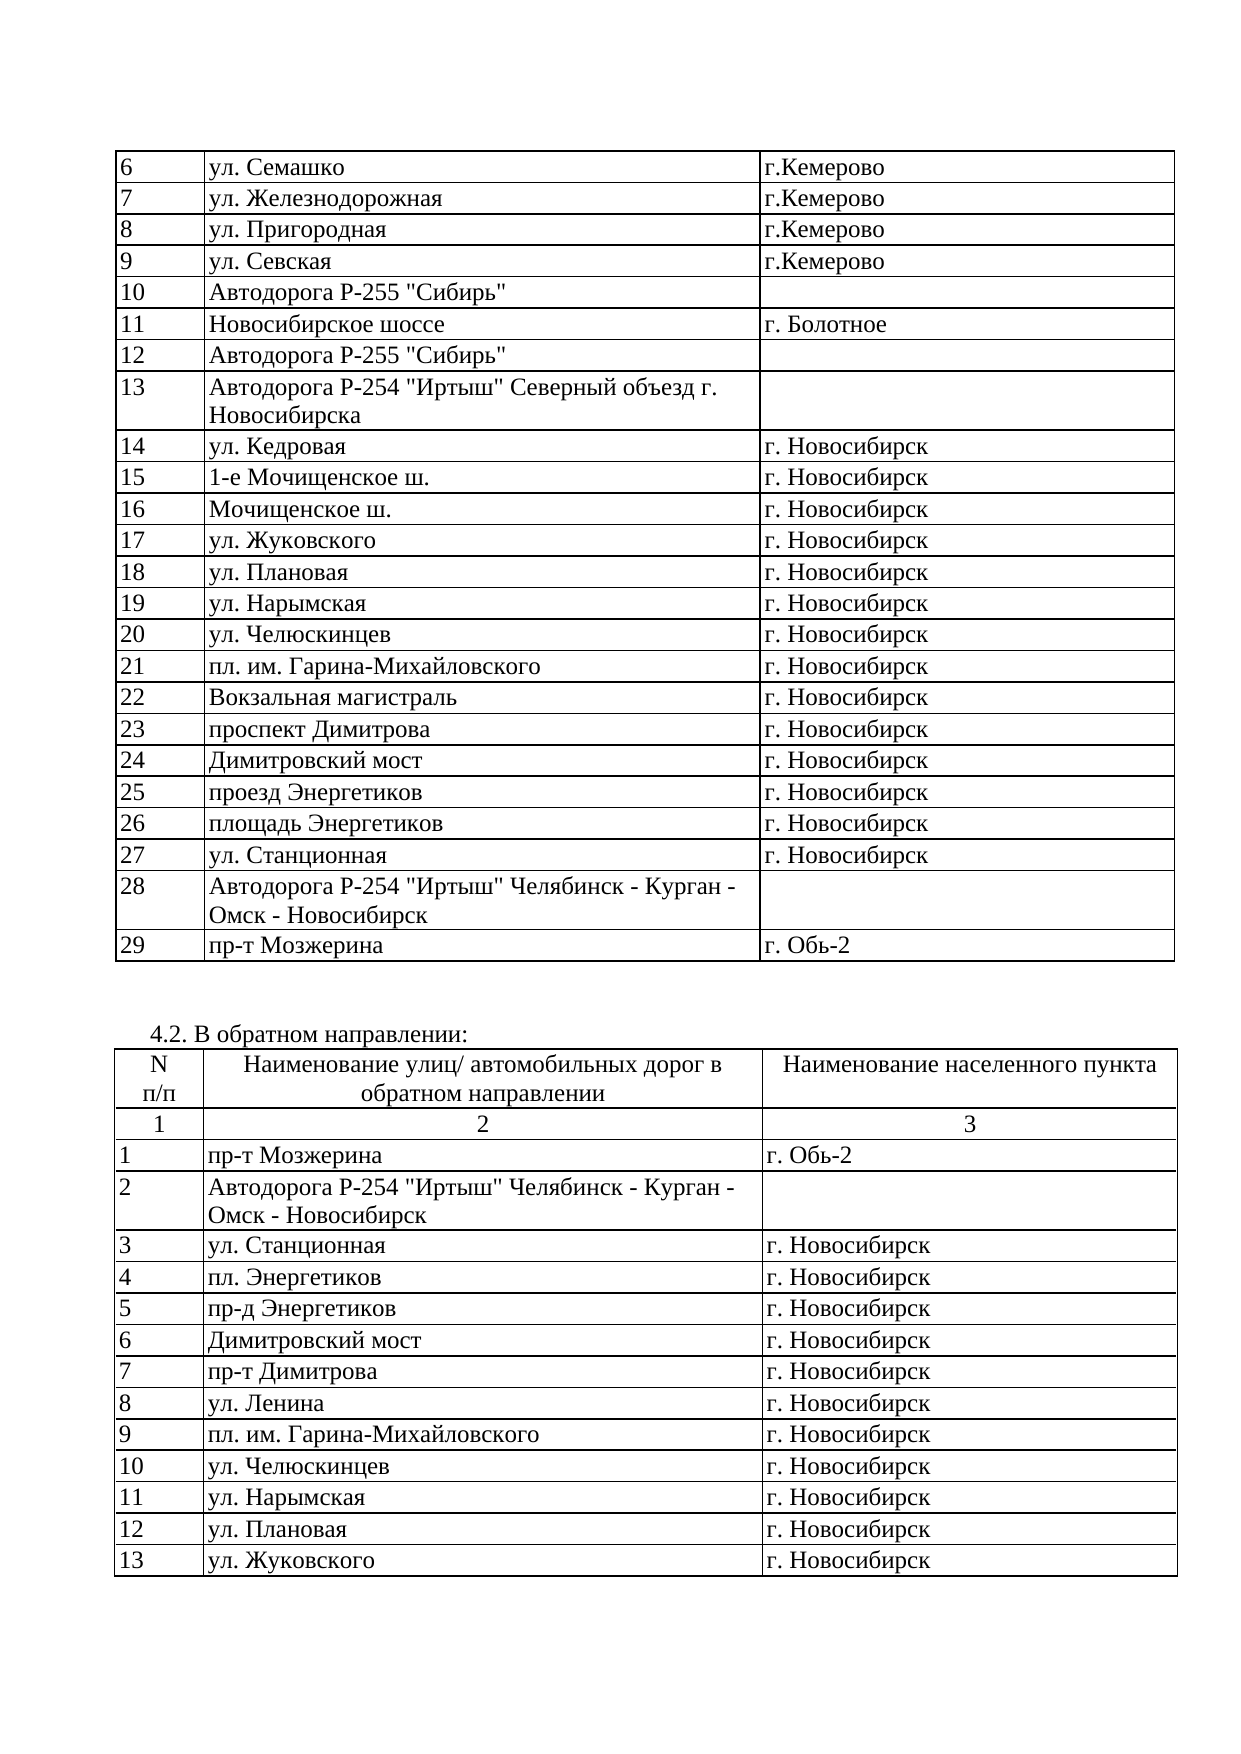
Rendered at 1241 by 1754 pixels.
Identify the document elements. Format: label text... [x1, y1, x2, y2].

table_cell 13 [117, 372, 204, 429]
table_cell ул. Челюскинцев [204, 1451, 762, 1481]
table_cell г. Новосибирск [761, 431, 1174, 461]
table_cell 29 [117, 930, 204, 960]
table_cell 15 [117, 462, 204, 492]
table_cell 1-е Мочищенское ш. [205, 462, 759, 492]
table_cell 6 [115, 1325, 203, 1355]
table_cell ул. Кедровая [205, 431, 759, 461]
table_cell Димитровский мост [204, 1325, 762, 1355]
table_cell 24 [117, 746, 204, 775]
table_cell Новосибирское шоссе [205, 309, 759, 339]
table_cell ул. Севская [205, 246, 759, 276]
table_cell г. Новосибирск [761, 746, 1174, 775]
table_cell г. Новосибирск [761, 462, 1174, 492]
table_cell ул. Семашко [205, 152, 759, 181]
table_cell г. Новосибирск [763, 1355, 1177, 1386]
table_cell ул. Станционная [205, 840, 759, 870]
table_cell 16 [117, 494, 204, 524]
table_cell ул. Челюскинцев [205, 620, 759, 649]
table_cell [761, 277, 1174, 307]
table_cell 10 [117, 277, 204, 307]
table_cell пр-т Мозжерина [205, 930, 759, 960]
table_cell ул. Ленина [204, 1388, 762, 1418]
table_cell 2 [204, 1109, 762, 1138]
table_cell г. Новосибирск [763, 1292, 1177, 1323]
table_cell ул. Плановая [205, 557, 759, 587]
table_cell 3 [115, 1230, 203, 1261]
table_cell г. Новосибирск [761, 808, 1174, 838]
table_cell проезд Энергетиков [205, 777, 759, 807]
table_header Наименование населенного пункта [763, 1050, 1177, 1107]
table_cell ул. Плановая [204, 1514, 762, 1544]
table_cell пр-д Энергетиков [204, 1294, 762, 1323]
table_cell пр-т Мозжерина [204, 1140, 762, 1170]
table_cell 11 [115, 1482, 203, 1512]
table_cell ул. Пригородная [205, 215, 759, 244]
table_cell г.Кемерово [761, 183, 1174, 213]
table_cell г. Новосибирск [763, 1386, 1177, 1418]
table_cell 8 [115, 1388, 203, 1418]
table_cell г. Новосибирск [763, 1418, 1177, 1449]
table_cell г. Новосибирск [761, 777, 1174, 807]
table_cell г.Кемерово [761, 246, 1174, 276]
table_cell 9 [115, 1419, 203, 1449]
table_cell [761, 340, 1174, 370]
table_cell Автодорога Р-254 "Иртыш" Северный объезд г. Новосибирска [205, 372, 759, 429]
table_cell 1 [115, 1140, 203, 1170]
table_cell г. Новосибирск [763, 1544, 1177, 1575]
table_header N п/п [115, 1050, 203, 1107]
table_cell г. Новосибирск [761, 525, 1174, 555]
table_cell ул. Жуковского [205, 525, 759, 555]
table_cell 18 [117, 557, 204, 587]
table_cell [761, 871, 1174, 929]
table_cell г. Новосибирск [763, 1449, 1177, 1481]
table_cell 6 [117, 152, 204, 181]
table_header Наименование улиц/ автомобильных дорог в обратном направлении [204, 1050, 762, 1107]
table_cell проспект Димитрова [205, 714, 759, 744]
table_cell г. Новосибирск [761, 494, 1174, 524]
table_cell г. Новосибирск [761, 651, 1174, 681]
table_cell г.Кемерово [761, 215, 1174, 244]
table_cell г. Болотное [761, 309, 1174, 339]
table_cell 7 [115, 1356, 203, 1386]
table_cell г. Новосибирск [761, 588, 1174, 618]
table_cell площадь Энергетиков [205, 808, 759, 838]
table_cell 13 [115, 1545, 203, 1575]
table_cell ул. Жуковского [204, 1545, 762, 1575]
table_cell 2 [115, 1171, 203, 1229]
table_cell пл. Энергетиков [204, 1262, 762, 1292]
table_cell Автодорога Р-255 "Сибирь" [205, 277, 759, 307]
table_cell 4 [115, 1262, 203, 1292]
table_cell г. Обь-2 [763, 1139, 1177, 1170]
table_cell Автодорога Р-255 "Сибирь" [205, 340, 759, 370]
table_cell 14 [117, 431, 204, 461]
table_cell г. Новосибирск [761, 557, 1174, 587]
table_cell пр-т Димитрова [204, 1357, 762, 1386]
table_cell г. Новосибирск [763, 1512, 1177, 1544]
table_cell 28 [117, 871, 204, 929]
table_cell 19 [117, 588, 204, 618]
table_cell 12 [115, 1513, 203, 1544]
table_cell 20 [117, 620, 204, 649]
table_cell г. Новосибирск [763, 1229, 1177, 1261]
table_cell г. Новосибирск [763, 1481, 1177, 1512]
table_cell 12 [117, 340, 204, 370]
table_cell г. Обь-2 [761, 930, 1174, 960]
table_cell 11 [117, 309, 204, 339]
table_cell г. Новосибирск [761, 714, 1174, 744]
table_cell ул. Нарымская [204, 1482, 762, 1512]
table_cell Вокзальная магистраль [205, 683, 759, 712]
table_cell 25 [117, 777, 204, 807]
table_cell ул. Нарымская [205, 588, 759, 618]
table_cell 7 [117, 183, 204, 213]
table_cell 27 [117, 840, 204, 870]
table_cell 22 [117, 683, 204, 712]
table_cell 3 [763, 1107, 1177, 1138]
table_cell Автодорога Р-254 "Иртыш" Челябинск - Курган - Омск - Новосибирск [204, 1172, 762, 1229]
table_cell Мочищенское ш. [205, 494, 759, 524]
table_cell ул. Железнодорожная [205, 183, 759, 213]
table_cell г. Новосибирск [761, 840, 1174, 870]
table_cell г. Новосибирск [761, 683, 1174, 712]
table_cell г. Новосибирск [761, 620, 1174, 649]
table_cell пл. им. Гарина-Михайловского [205, 651, 759, 681]
table_cell г.Кемерово [761, 152, 1174, 181]
table_cell [761, 372, 1174, 429]
table_cell 10 [115, 1450, 203, 1481]
table_cell Автодорога Р-254 "Иртыш" Челябинск - Курган - Омск - Новосибирск [205, 871, 759, 929]
table_cell пл. им. Гарина-Михайловского [204, 1420, 762, 1449]
table_cell 26 [117, 808, 204, 838]
table_cell 9 [117, 246, 204, 276]
text 4.2. В обратном направлении: [150, 1019, 1090, 1048]
table_cell ул. Станционная [204, 1231, 762, 1261]
table_cell Димитровский мост [205, 746, 759, 775]
table_cell 17 [117, 525, 204, 555]
table_cell г. Новосибирск [763, 1324, 1177, 1355]
table_cell 5 [115, 1293, 203, 1323]
table_cell 23 [117, 714, 204, 744]
table_cell 8 [117, 215, 204, 244]
table_cell г. Новосибирск [763, 1261, 1177, 1292]
table_cell 1 [115, 1108, 203, 1138]
table_cell 21 [117, 651, 204, 681]
table_cell [763, 1170, 1177, 1229]
